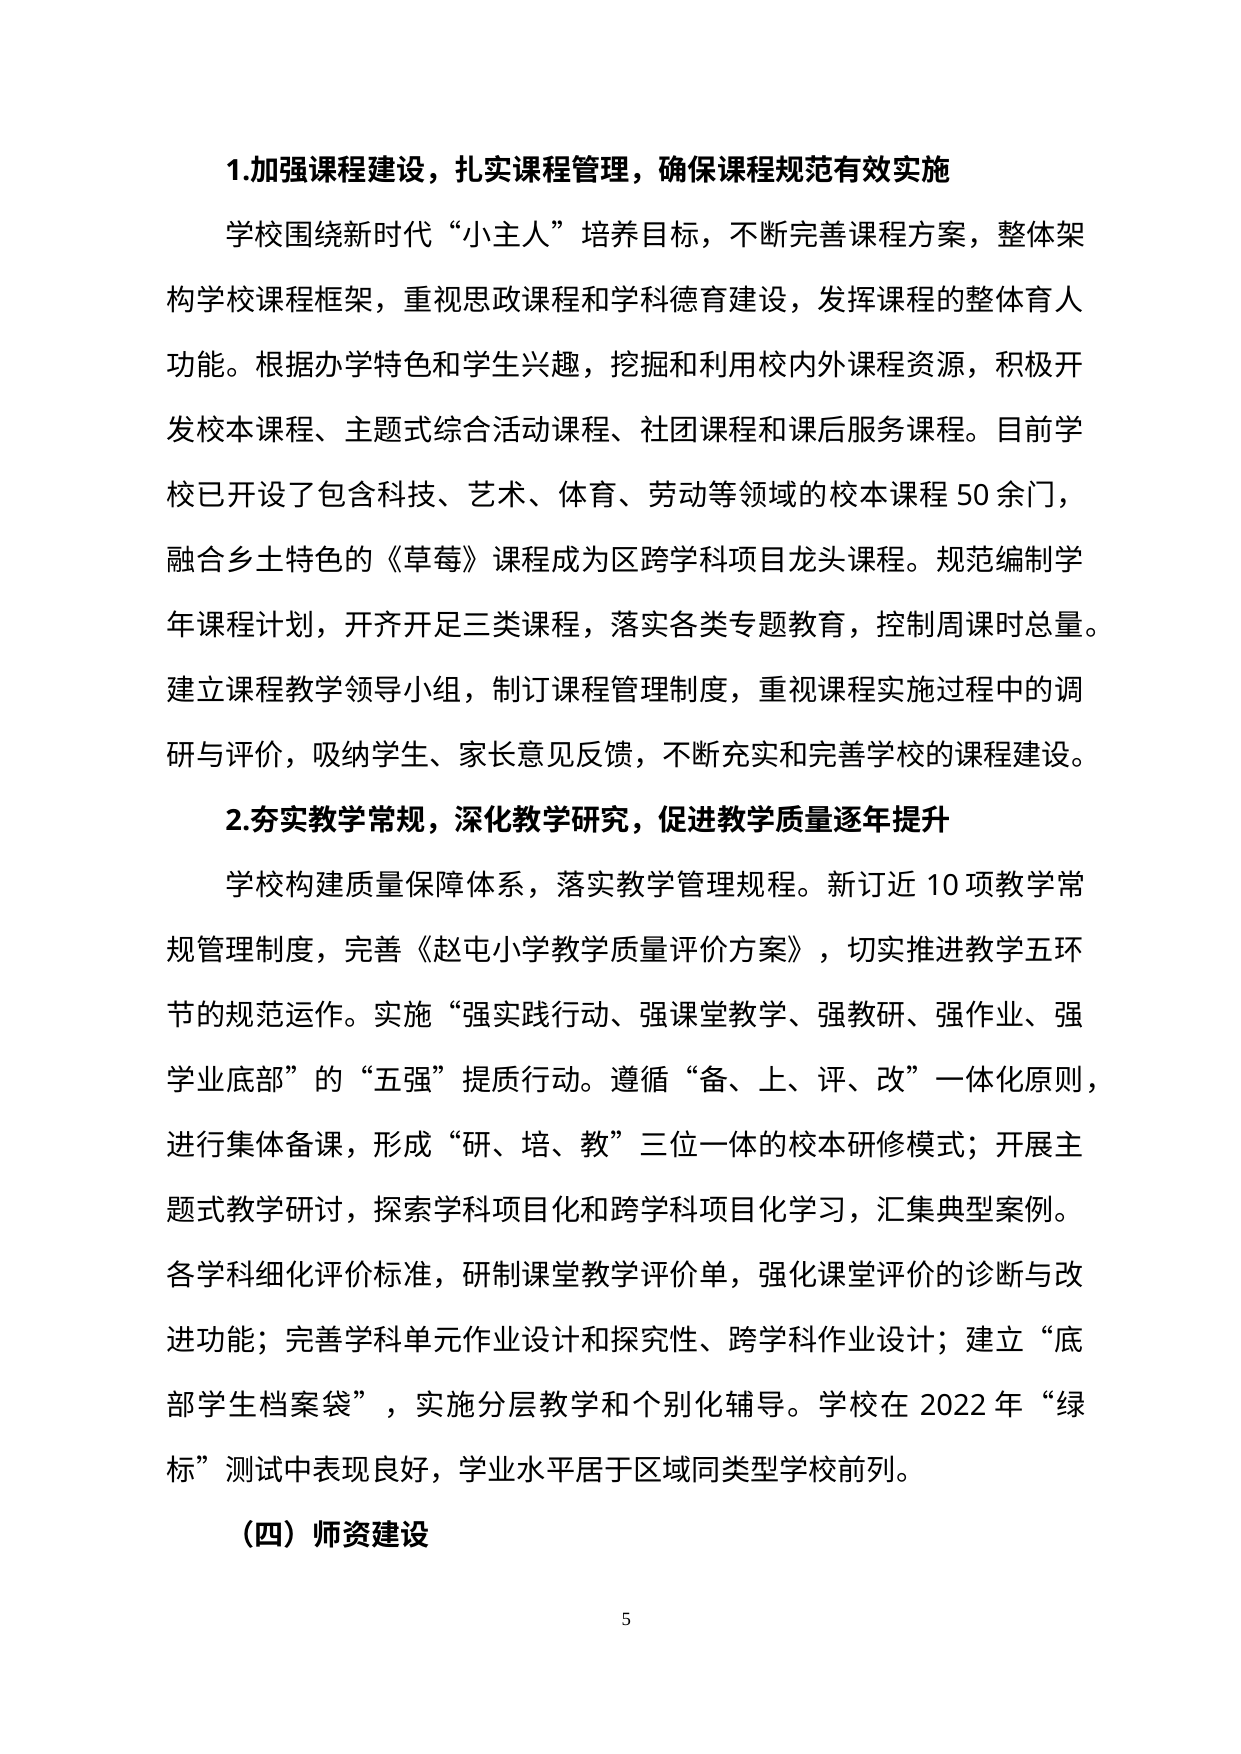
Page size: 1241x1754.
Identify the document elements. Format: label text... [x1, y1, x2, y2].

text 2.夯实教学常规，深化教学研究，促进教学质量逐年提升 [167, 785, 1085, 850]
text 学校构建质量保障体系，落实教学管理规程。新订近10项教学常规管理制度，完善《赵屯小学教学质量评价方案》，切实推进教学五环节的规范运作。实施“强实践行动、强课堂教学、强教研、强作业、强学业底部”的“五强”提质行动。遵循“备、上、评、改”一体化原则，进行集体备课，形成“研、培、教”三位一体的校本研修模式；开展主题式教学研讨，探索学科项目化和跨学科项目化学习，汇集典型案例。各学科细化评价标准，研制课堂教学评价单，强化课堂评价的诊断与改进功能；完善学科单元作业设计和探究性、跨学科作业设计；建立“底部学生档案袋”，实施分层教学和个别化辅导。学校在2022年“绿标”测试中表现良好，学业水平居于区域同类型学校前列。 [167, 850, 1085, 1500]
text （四）师资建设 [167, 1500, 1085, 1565]
text 学校围绕新时代“小主人”培养目标，不断完善课程方案，整体架构学校课程框架，重视思政课程和学科德育建设，发挥课程的整体育人功能。根据办学特色和学生兴趣，挖掘和利用校内外课程资源，积极开发校本课程、主题式综合活动课程、社团课程和课后服务课程。目前学校已开设了包含科技、艺术、体育、劳动等领域的校本课程50余门，融合乡土特色的《草莓》课程成为区跨学科项目龙头课程。规范编制学年课程计划，开齐开足三类课程，落实各类专题教育，控制周课时总量。建立课程教学领导小组，制订课程管理制度，重视课程实施过程中的调研与评价，吸纳学生、家长意见反馈，不断充实和完善学校的课程建设。 [167, 200, 1085, 785]
text 1.加强课程建设，扎实课程管理，确保课程规范有效实施 [167, 135, 1085, 200]
